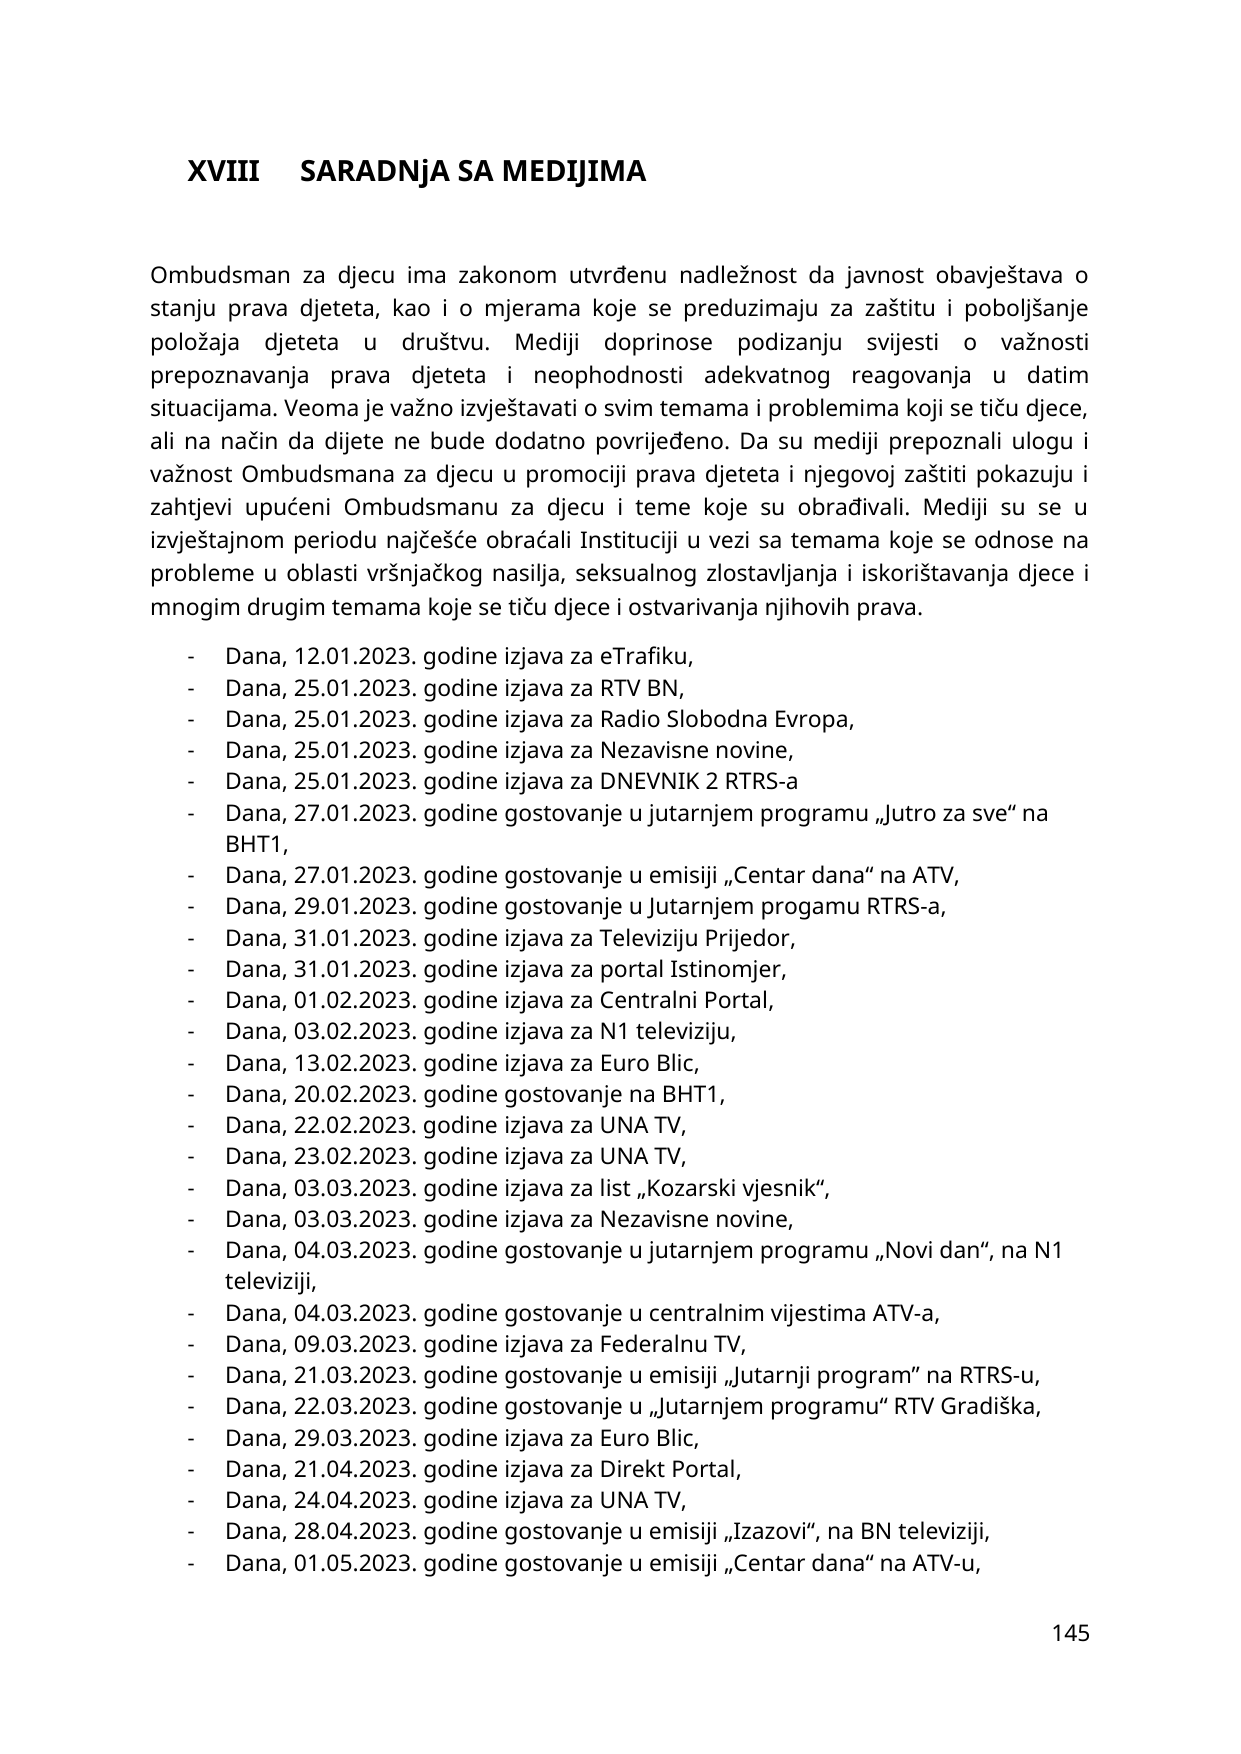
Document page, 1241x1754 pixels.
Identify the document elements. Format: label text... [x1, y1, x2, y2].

list Dana, 09.03.2023. godine izjava za Federalnu TV, [187, 1328, 1090, 1359]
list Dana, 01.02.2023. godine izjava za Centralni Portal, [187, 984, 1090, 1015]
list Dana, 22.03.2023. godine gostovanje u „Jutarnjem programu“ RTV Gradiška, [187, 1390, 1090, 1422]
list Dana, 23.02.2023. godine izjava za UNA TV, [187, 1140, 1090, 1172]
list Dana, 03.03.2023. godine izjava za list „Kozarski vjesnik“, [187, 1172, 1090, 1203]
list Dana, 03.03.2023. godine izjava za Nezavisne novine, [187, 1203, 1090, 1234]
list Dana, 29.01.2023. godine gostovanje u Jutarnjem progamu RTRS-a, [187, 890, 1090, 922]
list Dana, 04.03.2023. godine gostovanje u centralnim vijestima ATV-a, [187, 1297, 1090, 1328]
list Dana, 04.03.2023. godine gostovanje u jutarnjem programu „Novi dan“, na N1 televiziji, [187, 1234, 1090, 1297]
list Dana, 21.04.2023. godine izjava za Direkt Portal, [187, 1453, 1090, 1484]
list Dana, 25.01.2023. godine izjava za Radio Slobodna Evropa, [187, 703, 1090, 734]
list Dana, 22.02.2023. godine izjava za UNA TV, [187, 1109, 1090, 1140]
text Ombudsman za djecu ima zakonom utvrđenu nadležnost da javnost obavještava o stanju prava djeteta, kao i o mjerama koje se preduzimaju za zaštitu i poboljšanje položaja djeteta u društvu. Mediji doprinose podizanju svijesti o važnosti prepoznavanja prava djeteta i neophodnosti adekvatnog reagovanja u datim situacijama. Veoma je važno izvještavati o svim temama i problemima koji se tiču djece, ali na način da dijete ne bude dodatno povrijeđeno. Da su mediji prepoznali ulogu i važnost Ombudsmana za djecu u promociji prava djeteta i njegovoj zaštiti pokazuju i zahtjevi upućeni Ombudsmanu za djecu i teme koje su obrađivali. Mediji su se u izvještajnom periodu najčešće obraćali Instituciji u vezi sa temama koje se odnose na probleme u oblasti vršnjačkog nasilja, seksualnog zlostavljanja i iskorištavanja djece i mnogim drugim temama koje se tiču djece i ostvarivanja njihovih prava. [150, 259, 1090, 622]
subtitle SARADNjA SA MEDIJIMA [187, 150, 1090, 190]
list Dana, 27.01.2023. godine gostovanje u jutarnjem programu „Jutro za sve“ na BHT1, [187, 797, 1090, 859]
list Dana, 31.01.2023. godine izjava za Televiziju Prijedor, [187, 922, 1090, 953]
list Dana, 01.05.2023. godine gostovanje u emisiji „Centar dana“ na ATV-u, [187, 1547, 1090, 1578]
list Dana, 31.01.2023. godine izjava za portal Istinomjer, [187, 953, 1090, 984]
list Dana, 25.01.2023. godine izjava za Nezavisne novine, [187, 734, 1090, 765]
list Dana, 21.03.2023. godine gostovanje u emisiji „Jutarnji program” na RTRS-u, [187, 1359, 1090, 1390]
list Dana, 24.04.2023. godine izjava za UNA TV, [187, 1484, 1090, 1515]
list Dana, 13.02.2023. godine izjava za Euro Blic, [187, 1047, 1090, 1078]
list Dana, 28.04.2023. godine gostovanje u emisiji „Izazovi“, na BN televiziji, [187, 1515, 1090, 1547]
list Dana, 25.01.2023. godine izjava za DNEVNIK 2 RTRS-a [187, 765, 1090, 797]
list Dana, 25.01.2023. godine izjava za RTV BN, [187, 672, 1090, 703]
list Dana, 03.02.2023. godine izjava za N1 televiziju, [187, 1015, 1090, 1047]
list Dana, 12.01.2023. godine izjava za eTrafiku, [187, 640, 1090, 672]
list Dana, 20.02.2023. godine gostovanje na BHT1, [187, 1078, 1090, 1109]
list Dana, 29.03.2023. godine izjava za Euro Blic, [187, 1422, 1090, 1453]
list Dana, 27.01.2023. godine gostovanje u emisiji „Centar dana“ na ATV, [187, 859, 1090, 890]
